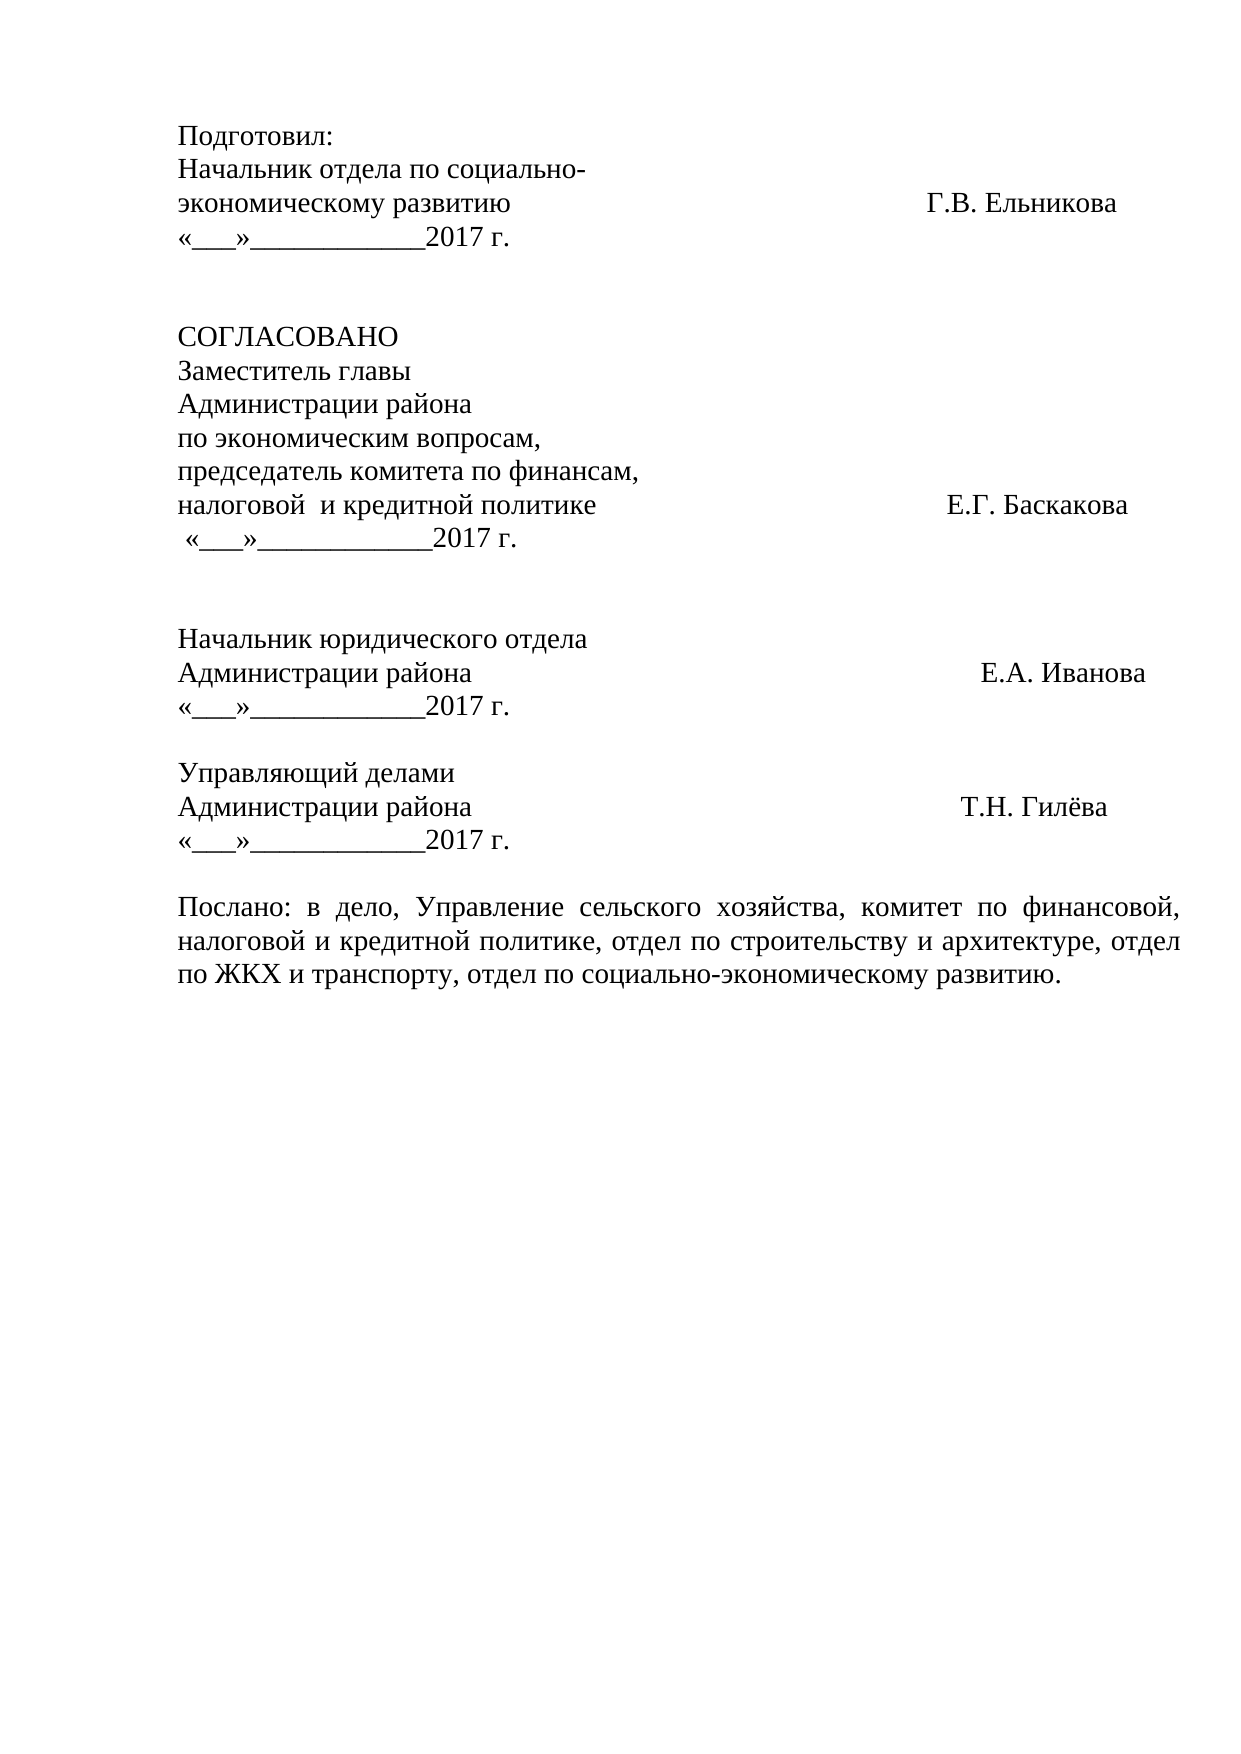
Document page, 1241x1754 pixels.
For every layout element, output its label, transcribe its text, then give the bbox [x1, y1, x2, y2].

text экономическому развитию Г.В. Ельникова [177, 185, 1181, 219]
text по экономическим вопросам, [177, 420, 1181, 453]
text налоговой и кредитной политике Е.Г. Баскакова [177, 487, 1181, 521]
text «___»____________2017 г. [177, 521, 1181, 554]
text СОГЛАСОВАНО [177, 319, 1181, 353]
text Администрации района Т.Н. Гилёва [177, 789, 1181, 822]
text Послано: в дело, Управление сельского хозяйства, комитет по финансовой, налоговой и кредитной политике, отдел по строительству и архитектуре, отдел по ЖКХ и транспорту, отдел по социально-экономическому развитию. [177, 889, 1181, 990]
text «___»____________2017 г. [177, 822, 1181, 856]
text Заместитель главы [177, 353, 1181, 386]
text Начальник юридического отдела [177, 621, 1181, 655]
text «___»____________2017 г. [177, 688, 1181, 722]
text Начальник отдела по социально- [177, 152, 1181, 185]
text Администрации района [177, 386, 1181, 420]
text Администрации района Е.А. Иванова [177, 655, 1181, 688]
text председатель комитета по финансам, [177, 453, 1181, 487]
text Управляющий делами [177, 755, 1181, 789]
text Подготовил: [177, 118, 1181, 152]
text «___»____________2017 г. [177, 219, 1181, 252]
